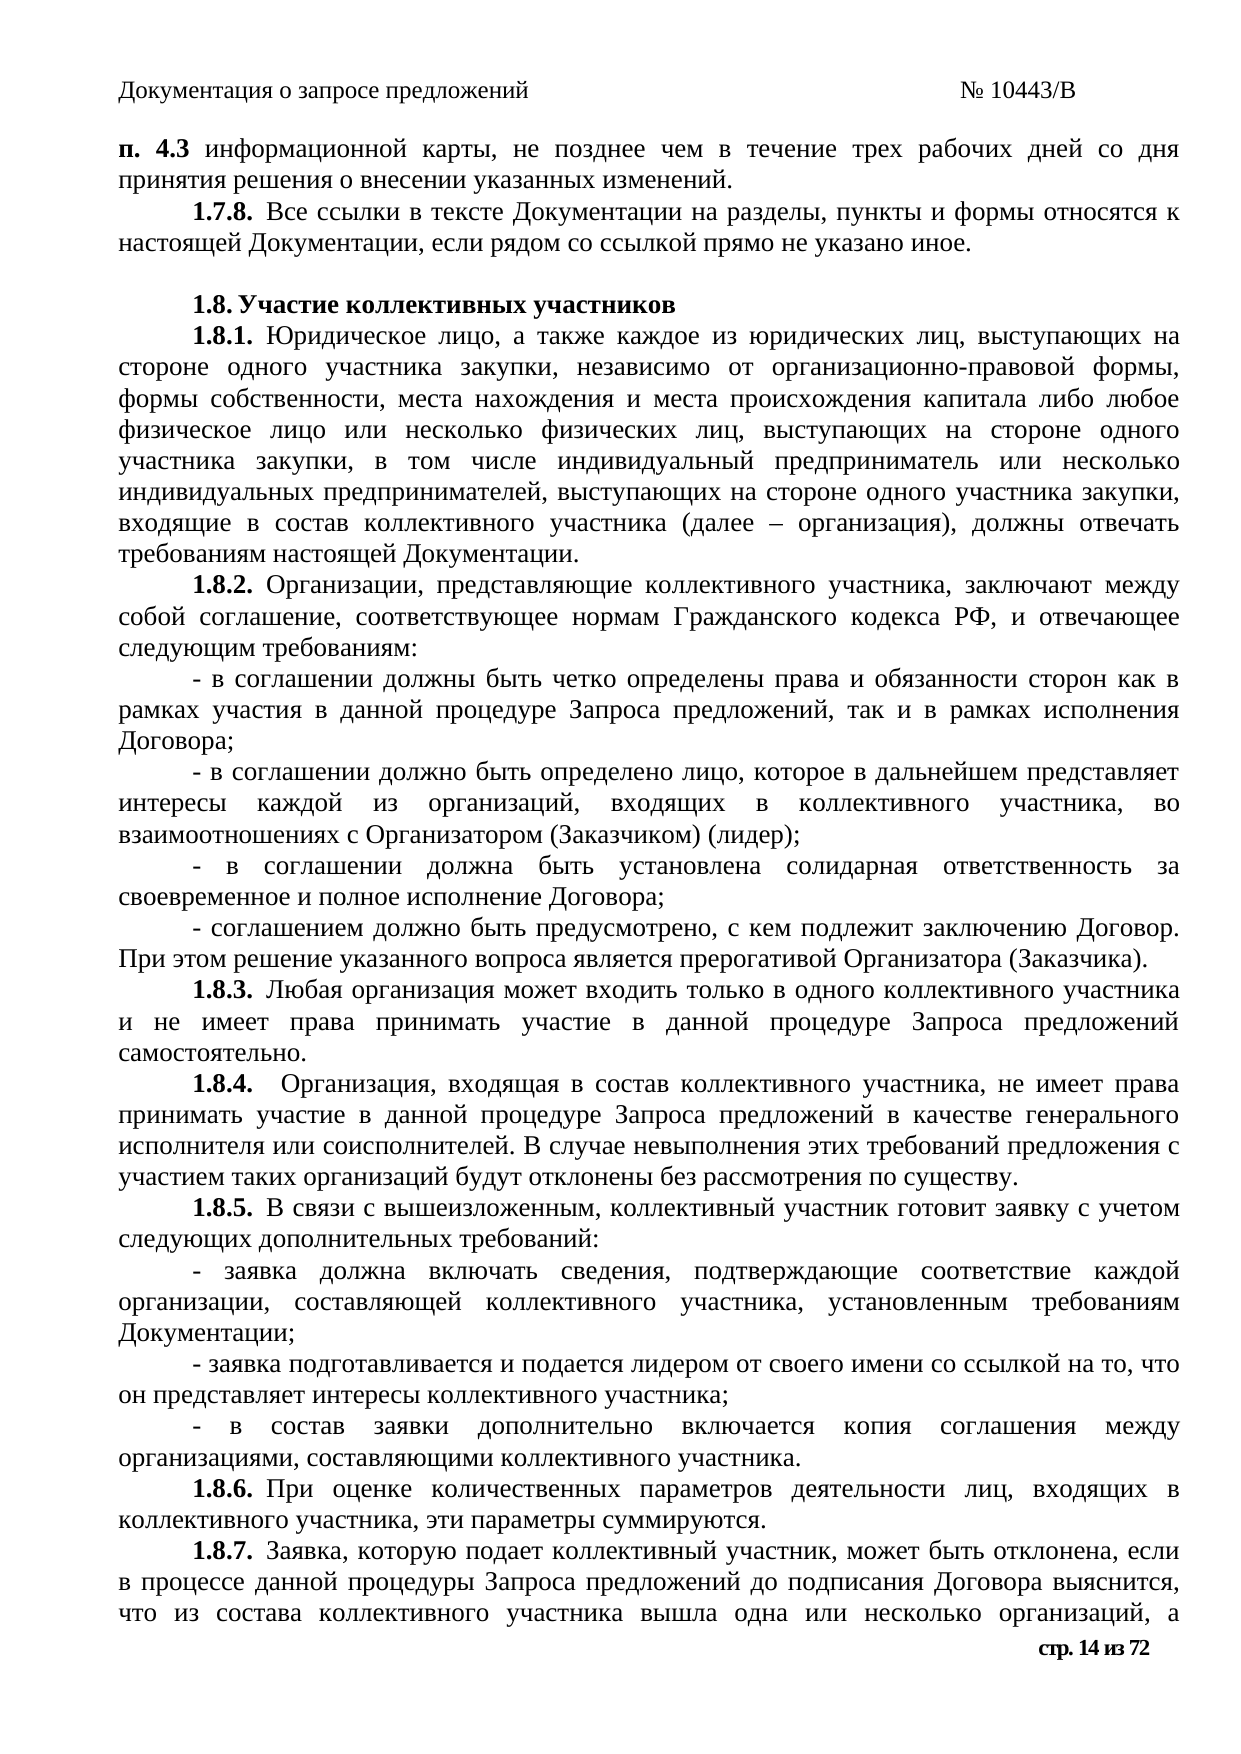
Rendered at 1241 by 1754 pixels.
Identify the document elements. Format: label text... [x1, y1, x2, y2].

list Организация, входящая в состав коллективного участника, не имеет права принимать участие в данной процедуре Запроса предложений в качестве генерального исполнителя или соисполнителей. В случае невыполнения этих требований предложения с участием таких организаций будут отклонены без рассмотрения по существу. [118, 1067, 1181, 1191]
list В связи с вышеизложенным, коллективный участник готовит заявку с учетом следующих дополнительных требований: [118, 1191, 1181, 1254]
subtitle Участие коллективных участников [118, 288, 1181, 319]
list - в соглашении должно быть определено лицо, которое в дальнейшем представляет интересы каждой из организаций, входящих в коллективного участника, во взаимоотношениях с Организатором (Заказчиком) (лидер); [118, 755, 1181, 849]
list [118, 1534, 1181, 1627]
list - заявка должна включать сведения, подтверждающие соответствие каждой организации, составляющей коллективного участника, установленным требованиям Документации; [118, 1254, 1181, 1347]
list Организации, представляющие коллективного участника, заключают между собой соглашение, соответствующее нормам Гражданского кодекса РФ, и отвечающее следующим требованиям: [118, 568, 1181, 662]
list - в соглашении должна быть установлена солидарная ответственность за своевременное и полное исполнение Договора; [118, 849, 1181, 911]
list - соглашением должно быть предусмотрено, с кем подлежит заключению Договор. При этом решение указанного вопроса является прерогативой Организатора (Заказчика). [118, 911, 1181, 973]
list - в соглашении должны быть четко определены права и обязанности сторон как в рамках участия в данной процедуре Запроса предложений, так и в рамках исполнения Договора; [118, 662, 1181, 755]
list Любая организация может входить только в одного коллективного участника и не имеет права принимать участие в данной процедуре Запроса предложений самостоятельно. [118, 973, 1181, 1067]
list - в состав заявки дополнительно включается копия соглашения между организациями, составляющими коллективного участника. [118, 1409, 1181, 1472]
list Все ссылки в тексте Документации на разделы, пункты и формы относятся к настоящей Документации, если рядом со ссылкой прямо не указано иное. [118, 195, 1181, 257]
list - заявка подготавливается и подается лидером от своего имени со ссылкой на то, что он представляет интересы коллективного участника; [118, 1347, 1181, 1409]
list При оценке количественных параметров деятельности лиц, входящих в коллективного участника, эти параметры суммируются. [118, 1472, 1181, 1534]
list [118, 132, 1181, 195]
text Юридическое лицо, а также каждое из юридических лиц, выступающих на стороне одного участника закупки, независимо от организационно-правовой формы, формы собственности, места нахождения и места происхождения капитала либо любое физическое лицо или несколько физических лиц, выступающих на стороне одного участника закупки, в том числе индивидуальный предприниматель или несколько индивидуальных предпринимателей, выступающих на стороне одного участника закупки, входящие в состав коллективного участника (далее – организация), должны отвечать требованиям настоящей Документации. [118, 319, 1181, 568]
